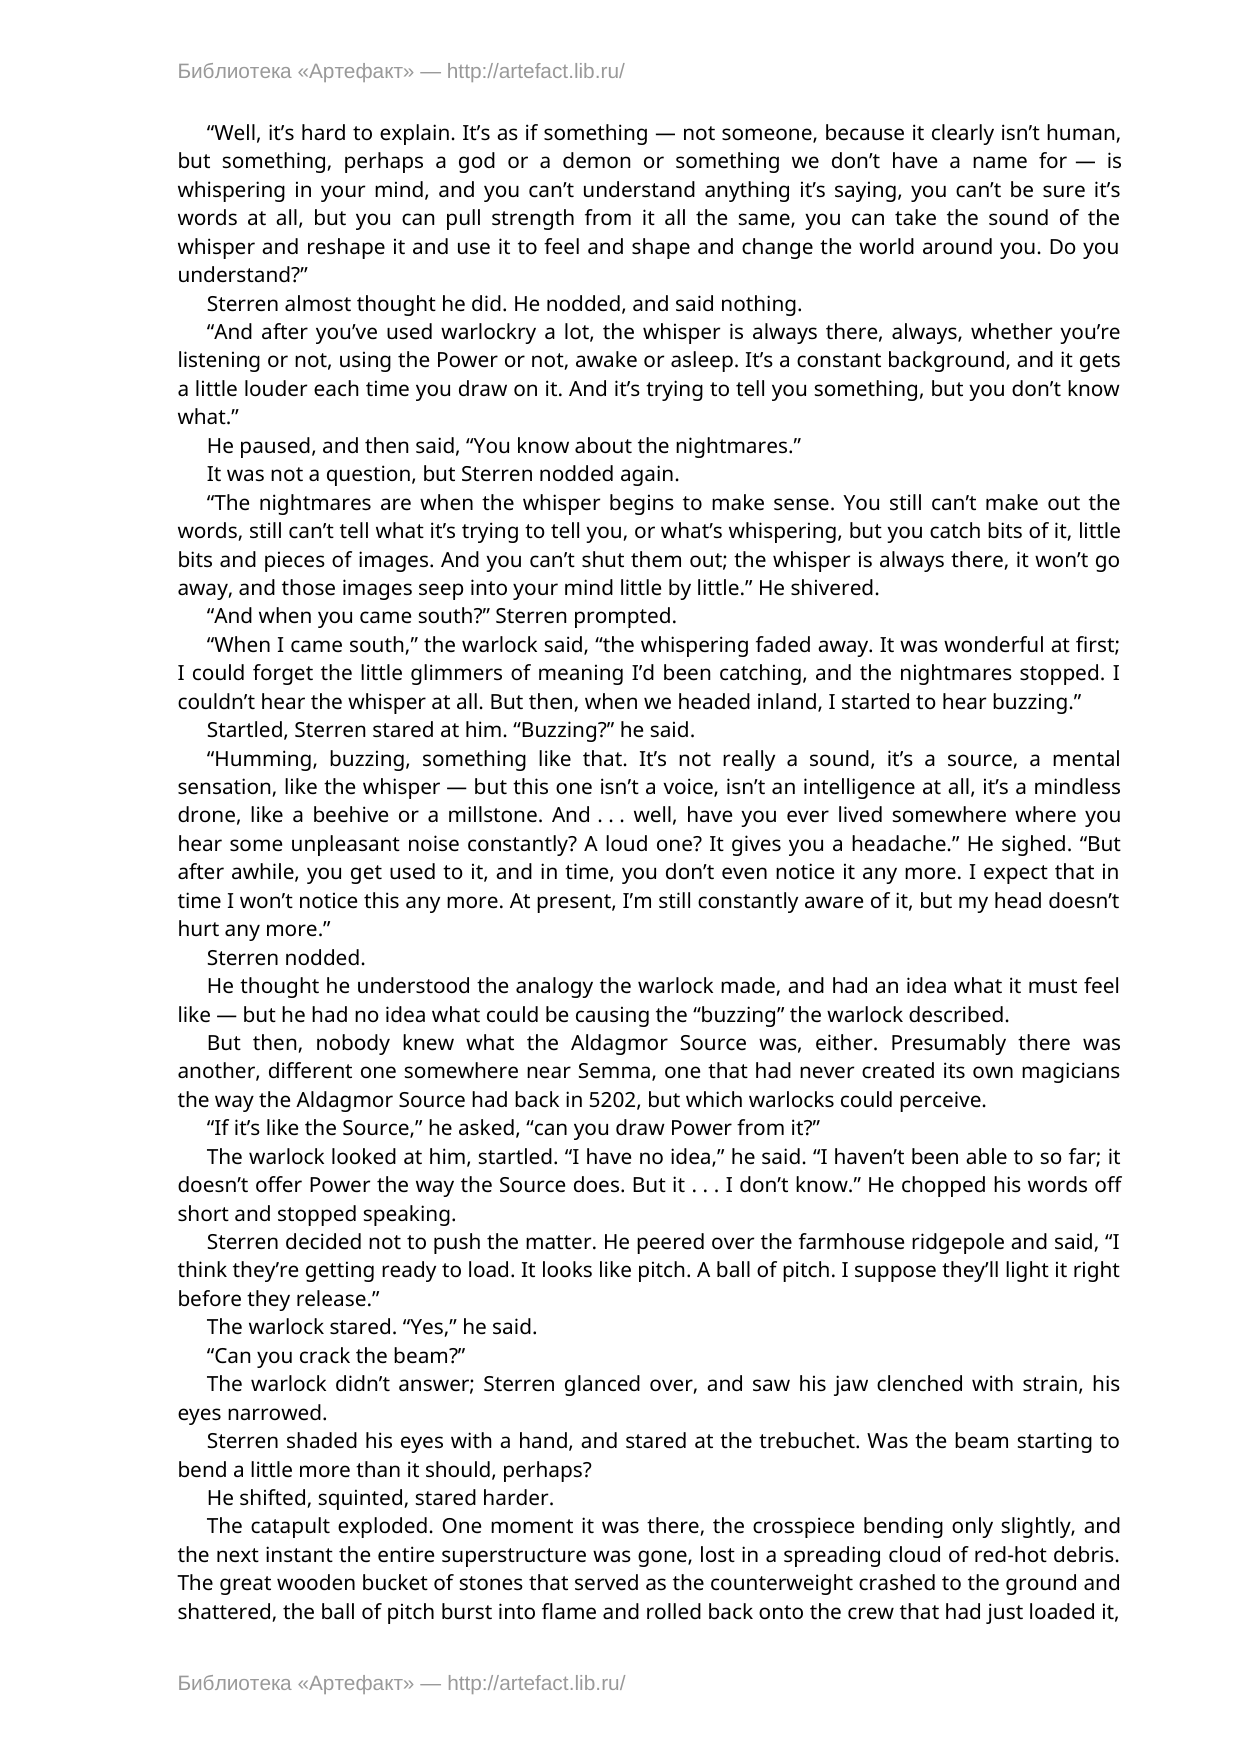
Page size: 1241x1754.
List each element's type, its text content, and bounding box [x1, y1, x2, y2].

text “And after you’ve used warlockry a lot, the whisper is always there, always, whether you’re listening or not, using the Power or not, awake or asleep. It’s a constant background, and it gets a little louder each time you draw on it. And it’s trying to tell you something, but you don’t know what.” [177, 317, 1122, 431]
text He shifted, squinted, stared harder. [177, 1483, 1122, 1512]
text Startled, Sterren stared at him. “Buzzing?” he said. [177, 715, 1122, 744]
text “When I came south,” the warlock said, “the whispering faded away. It was wonderful at first; I could forget the little glimmers of meaning I’d been catching, and the nightmares stopped. I couldn’t hear the whisper at all. But then, when we headed inland, I started to hear buzzing.” [177, 630, 1122, 715]
text Sterren shaded his eyes with a hand, and stared at the trebuchet. Was the beam starting to bend a little more than it should, perhaps? [177, 1426, 1122, 1483]
text “Well, it’s hard to explain. It’s as if something — not someone, because it clearly isn’t human, but something, perhaps a god or a demon or something we don’t have a name for — is whispering in your mind, and you can’t understand anything it’s saying, you can’t be sure it’s words at all, but you can pull strength from it all the same, you can take the sound of the whisper and reshape it and use it to feel and shape and change the world around you. Do you understand?” [177, 118, 1122, 289]
text Sterren nodded. [177, 943, 1122, 971]
text He thought he understood the analogy the warlock made, and had an idea what it must feel like — but he had no idea what could be causing the “buzzing” the warlock described. [177, 971, 1122, 1028]
text “Humming, buzzing, something like that. It’s not really a sound, it’s a source, a mental sensation, like the whisper — but this one isn’t a voice, isn’t an intelligence at all, it’s a mindless drone, like a beehive or a millstone. And . . . well, have you ever lived somewhere where you hear some unpleasant noise constantly? A loud one? It gives you a headache.” He sighed. “But after awhile, you get used to it, and in time, you don’t even notice it any more. I expect that in time I won’t notice this any more. At present, I’m still constantly aware of it, but my head doesn’t hurt any more.” [177, 744, 1122, 943]
text It was not a question, but Sterren nodded again. [177, 459, 1122, 488]
text Sterren decided not to push the matter. He peered over the farmhouse ridgepole and said, “I think they’re getting ready to load. It looks like pitch. A ball of pitch. I suppose they’ll light it right before they release.” [177, 1227, 1122, 1312]
text The warlock didn’t answer; Sterren glanced over, and saw his jaw clenched with strain, his eyes narrowed. [177, 1369, 1122, 1426]
text “The nightmares are when the whisper begins to make sense. You still can’t make out the words, still can’t tell what it’s trying to tell you, or what’s whispering, but you catch bits of it, little bits and pieces of images. And you can’t shut them out; the whisper is always there, it won’t go away, and those images seep into your mind little by little.” He shivered. [177, 488, 1122, 602]
text He paused, and then said, “You know about the nightmares.” [177, 431, 1122, 459]
text “Can you crack the beam?” [177, 1341, 1122, 1369]
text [177, 1512, 1122, 1625]
text “If it’s like the Source,” he asked, “can you draw Power from it?” [177, 1113, 1122, 1142]
text The warlock looked at him, startled. “I have no idea,” he said. “I haven’t been able to so far; it doesn’t offer Power the way the Source does. But it . . . I don’t know.” He chopped his words off short and stopped speaking. [177, 1142, 1122, 1227]
text But then, nobody knew what the Aldagmor Source was, either. Presumably there was another, different one somewhere near Semma, one that had never created its own magicians the way the Aldagmor Source had back in 5202, but which warlocks could perceive. [177, 1028, 1122, 1113]
text “And when you came south?” Sterren prompted. [177, 602, 1122, 630]
text The warlock stared. “Yes,” he said. [177, 1312, 1122, 1341]
text Sterren almost thought he did. He nodded, and said nothing. [177, 289, 1122, 317]
